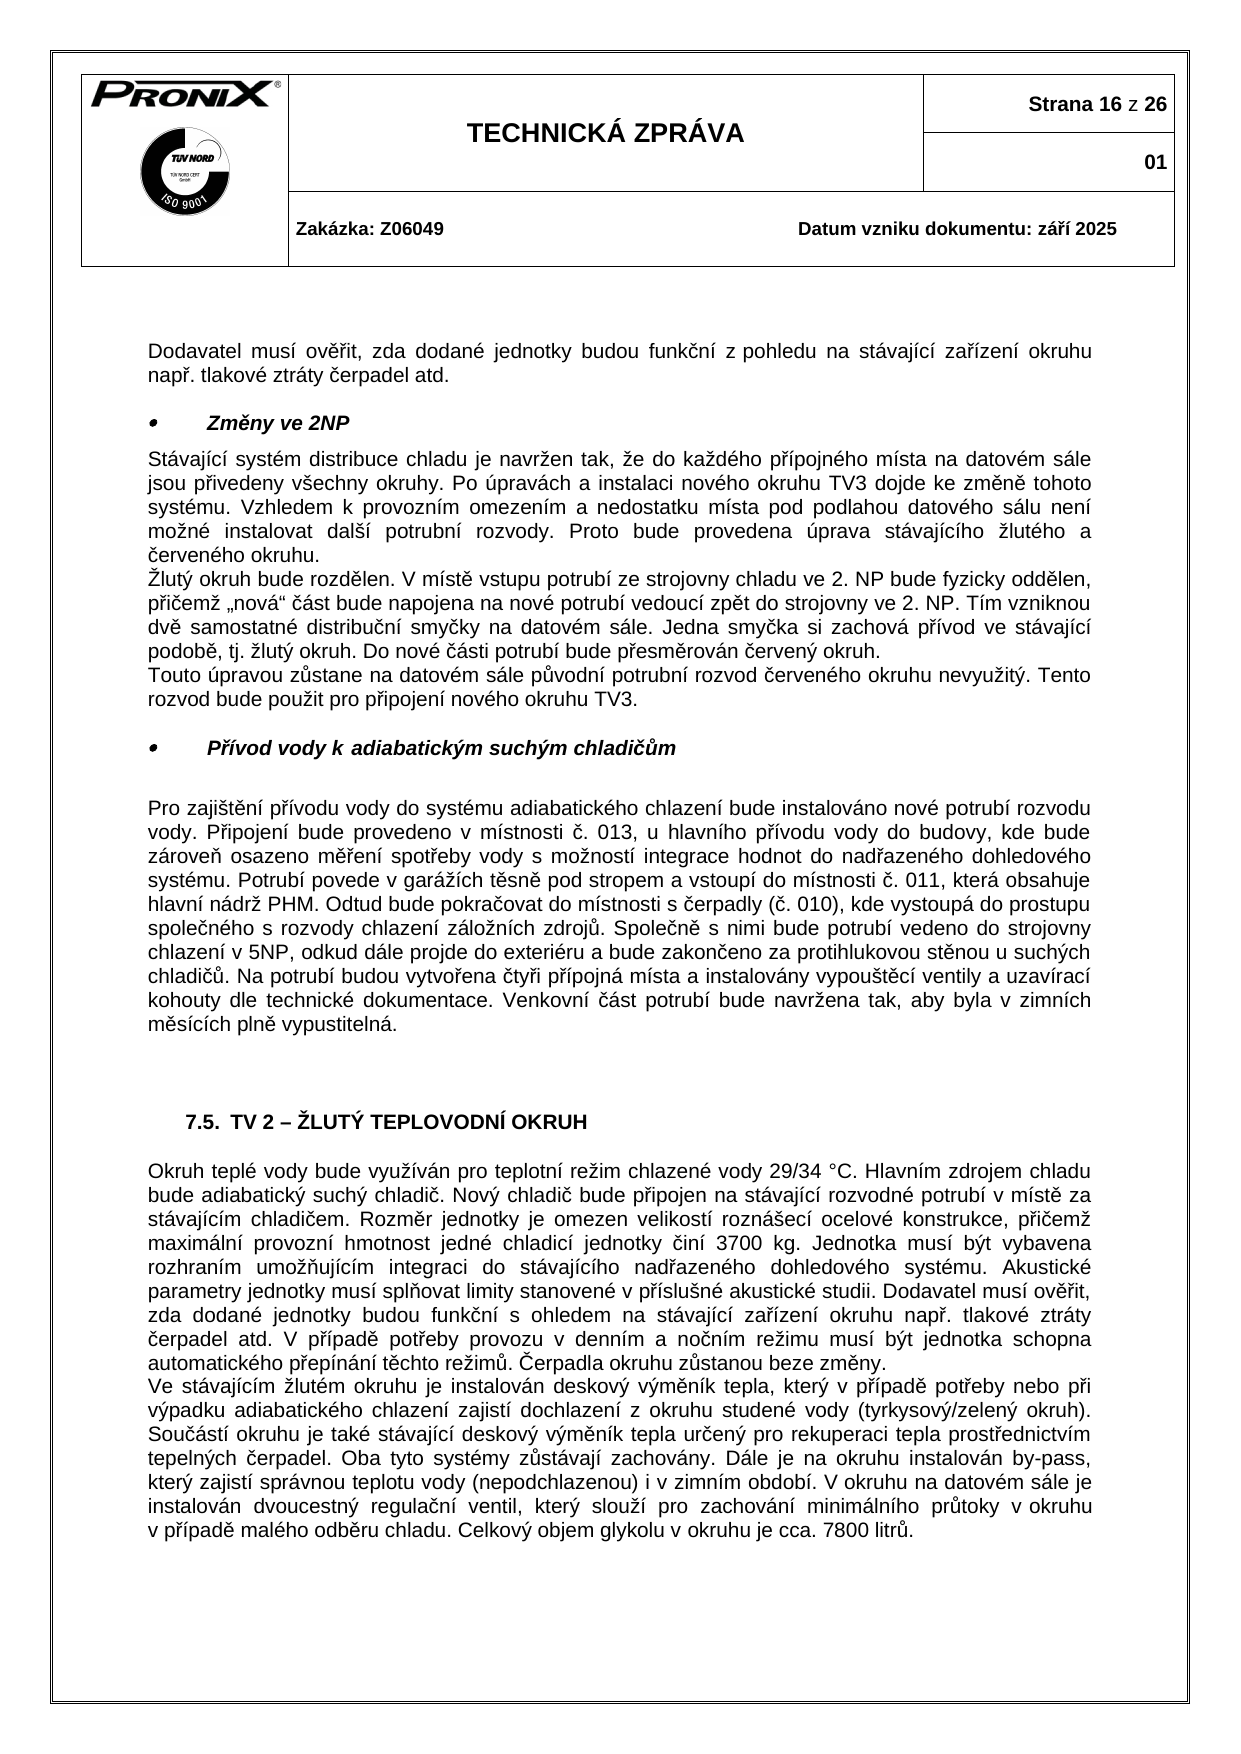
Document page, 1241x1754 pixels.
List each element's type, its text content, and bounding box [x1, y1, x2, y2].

text Pro zajištění přívodu vody do systému adiabatického chlazení bude instalováno nové potrubí rozvodu vody. Připojení bude provedeno v místnosti č. 013, u hlavního přívodu vody do budovy, kde bude zároveň osazeno měření spotřeby vody s možností integrace hodnot do nadřazeného dohledového systému. Potrubí povede v garážích těsně pod stropem a vstoupí do místnosti č. 011, která obsahuje hlavní nádrž PHM. Odtud bude pokračovat do místnosti s čerpadly (č. 010), kde vystoupá do prostupu společného s rozvody chlazení záložních zdrojů. Společně s nimi bude potrubí vedeno do strojovny chlazení v 5NP, odkud dále projde do exteriéru a bude zakončeno za protihlukovou stěnou u suchých chladičů. Na potrubí budou vytvořena čtyři přípojná místa a instalovány vypouštěcí ventily a uzavírací kohouty dle technické dokumentace. Venkovní část potrubí bude navržena tak, aby byla v zimních měsících plně vypustitelná. [148, 796, 1092, 1036]
subtitle TV 2 – Žlutý teplovodní okruh [185, 1110, 1092, 1134]
list Změny ve 2NP [148, 411, 1092, 434]
text Touto úpravou zůstane na datovém sále původní potrubní rozvod červeného okruhu nevyužitý. Tento rozvod bude použit pro připojení nového okruhu TV3. [148, 663, 1092, 711]
picture [140, 127, 230, 216]
text Okruh teplé vody bude využíván pro teplotní režim chlazené vody 29/34 °C. Hlavním zdrojem chladu bude adiabatický suchý chladič. Nový chladič bude připojen na stávající rozvodné potrubí v místě za stávajícím chladičem. Rozměr jednotky je omezen velikostí roznášecí ocelové konstrukce, přičemž maximální provozní hmotnost jedné chladicí jednotky činí 3700 kg. Jednotka musí být vybavena rozhraním umožňujícím integraci do stávajícího nadřazeného dohledového systému. Akustické parametry jednotky musí splňovat limity stanovené v příslušné akustické studii. Dodavatel musí ověřit, zda dodané jednotky budou funkční s ohledem na stávající zařízení okruhu např. tlakové ztráty čerpadel atd. V případě potřeby provozu v denním a nočním režimu musí být jednotka schopna automatického přepínání těchto režimů. Čerpadla okruhu zůstanou beze změny. [148, 1159, 1092, 1374]
text Žlutý okruh bude rozdělen. V místě vstupu potrubí ze strojovny chladu ve 2. NP bude fyzicky oddělen, přičemž „nová“ část bude napojena na nové potrubí vedoucí zpět do strojovny ve 2. NP. Tím vzniknou dvě samostatné distribuční smyčky na datovém sále. Jedna smyčka si zachová přívod ve stávající podobě, tj. žlutý okruh. Do nové části potrubí bude přesměrován červený okruh. [148, 567, 1092, 663]
text Ve stávajícím žlutém okruhu je instalován deskový výměník tepla, který v případě potřeby nebo při výpadku adiabatického chlazení zajistí dochlazení z okruhu studené vody (tyrkysový/zelený okruh). Součástí okruhu je také stávající deskový výměník tepla určený pro rekuperaci tepla prostřednictvím tepelných čerpadel. Oba tyto systémy zůstávají zachovány. Dále je na okruhu instalován by-pass, který zajistí správnou teplotu vody (nepodchlazenou) i v zimním období. V okruhu na datovém sále je instalován dvoucestný regulační ventil, který slouží pro zachování minimálního průtoky v okruhu v případě malého odběru chladu. Celkový objem glykolu v okruhu je cca. 7800 litrů. [148, 1374, 1092, 1542]
text Dodavatel musí ověřit, zda dodané jednotky budou funkční z pohledu na stávající zařízení okruhu např. tlakové ztráty čerpadel atd. [148, 339, 1092, 387]
picture [89, 77, 282, 109]
text Stávající systém distribuce chladu je navržen tak, že do každého přípojného místa na datovém sále jsou přivedeny všechny okruhy. Po úpravách a instalaci nového okruhu TV3 dojde ke změně tohoto systému. Vzhledem k provozním omezením a nedostatku místa pod podlahou datového sálu není možné instalovat další potrubní rozvody. Proto bude provedena úprava stávajícího žlutého a červeného okruhu. [148, 447, 1092, 567]
list Přívod vody k adiabatickým suchým chladičům [148, 736, 1092, 760]
